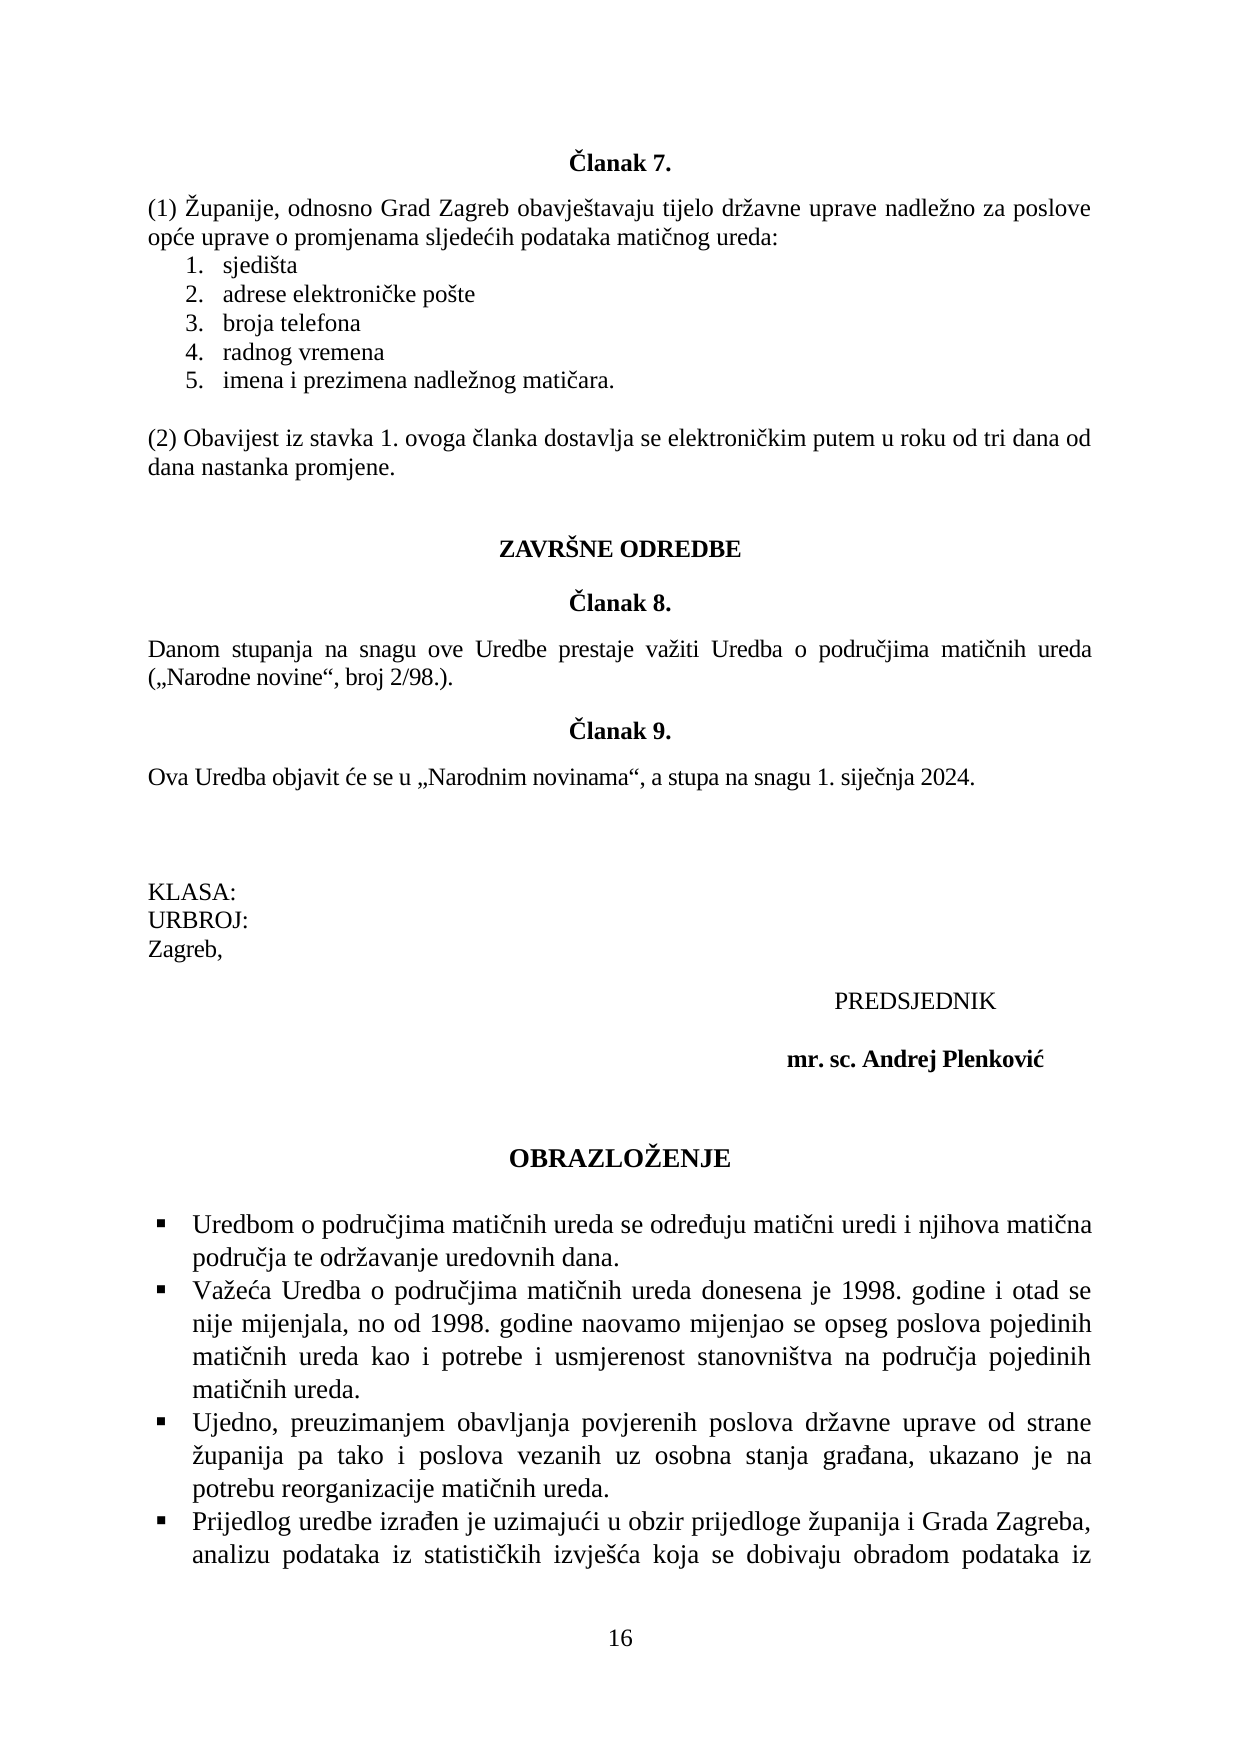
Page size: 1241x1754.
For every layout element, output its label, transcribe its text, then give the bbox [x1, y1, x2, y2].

list Ujedno, preuzimanjem obavljanja povjerenih poslova državne uprave od strane županija pa tako i poslova vezanih uz osobna stanja građana, ukazano je na potrebu reorganizacije matičnih ureda. [154, 1406, 1093, 1503]
text Članak 8. [148, 588, 1093, 617]
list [155, 1505, 1093, 1569]
text (1) Županije, odnosno Grad Zagreb obavještavaju tijelo državne uprave nadležno za poslove opće uprave o promjenama sljedećih podataka matičnog ureda: [148, 193, 1093, 251]
subtitle ZAVRŠNE ODREDBE [148, 534, 1093, 563]
text KLASA: [148, 877, 1093, 905]
text PREDSJEDNIK [738, 986, 1093, 1015]
list radnog vremena [185, 337, 1093, 366]
text Članak 9. [148, 716, 1093, 745]
text Ova Uredba objavit će se u „Narodnim novinama“, a stupa na snagu 1. siječnja 2024. [148, 762, 1093, 790]
text mr. sc. Andrej Plenković [738, 1044, 1093, 1073]
list imena i prezimena nadležnog matičara. [185, 366, 1093, 394]
list OBRAZLOŽENJE [148, 1143, 1093, 1174]
list sjedišta [185, 251, 1093, 279]
text Zagreb, [148, 934, 1093, 963]
text (2) Obavijest iz stavka 1. ovoga članka dostavlja se elektroničkim putem u roku od tri dana od dana nastanka promjene. [148, 423, 1093, 481]
text Danom stupanja na snagu ove Uredbe prestaje važiti Uredba o područjima matičnih ureda („Narodne novine“, broj 2/98.). [148, 634, 1093, 691]
text Članak 7. [148, 148, 1093, 176]
list broja telefona [185, 308, 1093, 337]
list adrese elektroničke pošte [185, 279, 1093, 308]
list Uredbom o područjima matičnih ureda se određuju matični uredi i njihova matična područja te održavanje uredovnih dana. [154, 1208, 1093, 1273]
list Važeća Uredba o područjima matičnih ureda donesena je 1998. godine i otad se nije mijenjala, no od 1998. godine naovamo mijenjao se opseg poslova pojedinih matičnih ureda kao i potrebe i usmjerenost stanovništva na područja pojedinih matičnih ureda. [154, 1274, 1093, 1404]
text URBROJ: [148, 905, 1093, 934]
